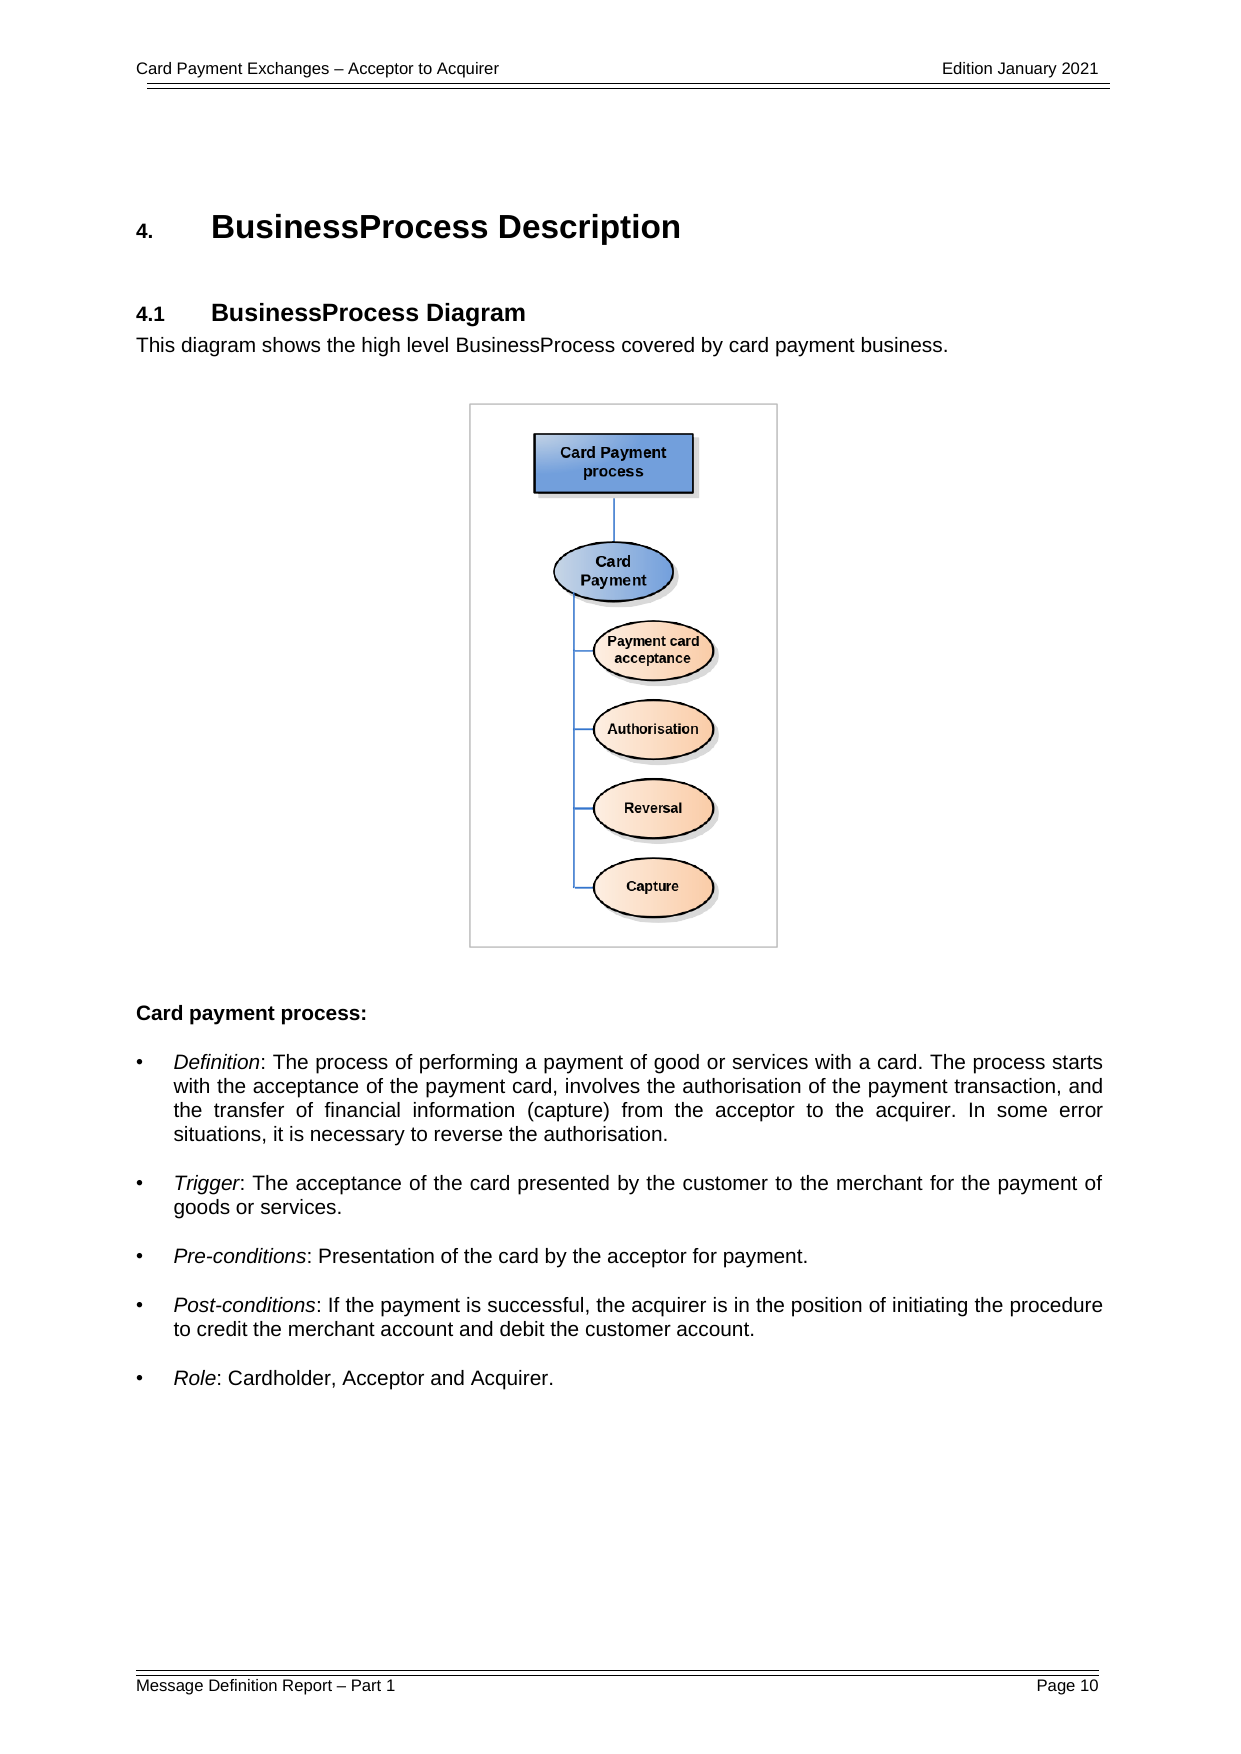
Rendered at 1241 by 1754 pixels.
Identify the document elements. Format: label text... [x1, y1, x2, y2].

list Role: Cardholder, Acceptor and Acquirer. [136, 1366, 1104, 1390]
list Post-conditions: If the payment is successful, the acquirer is in the position of initiating the procedure to credit the merchant account and debit the customer account. [136, 1293, 1104, 1341]
list Definition: The process of performing a payment of good or services with a card. The process starts with the acceptance of the payment card, involves the authorisation of the payment transaction, and the transfer of financial information (capture) from the acceptor to the acquirer. In some error situations, it is necessary to reverse the authorisation. [136, 1050, 1104, 1146]
list Pre-conditions: Presentation of the card by the acceptor for payment. [136, 1244, 1104, 1268]
text Card payment process: [136, 1001, 1104, 1025]
subtitle BusinessProcess Diagram [136, 298, 1104, 327]
subtitle BusinessProcess Description [136, 207, 1104, 246]
list Trigger: The acceptance of the card presented by the customer to the merchant for the payment of goods or services. [136, 1171, 1104, 1219]
text This diagram shows the high level BusinessProcess covered by card payment business. [136, 333, 1104, 357]
